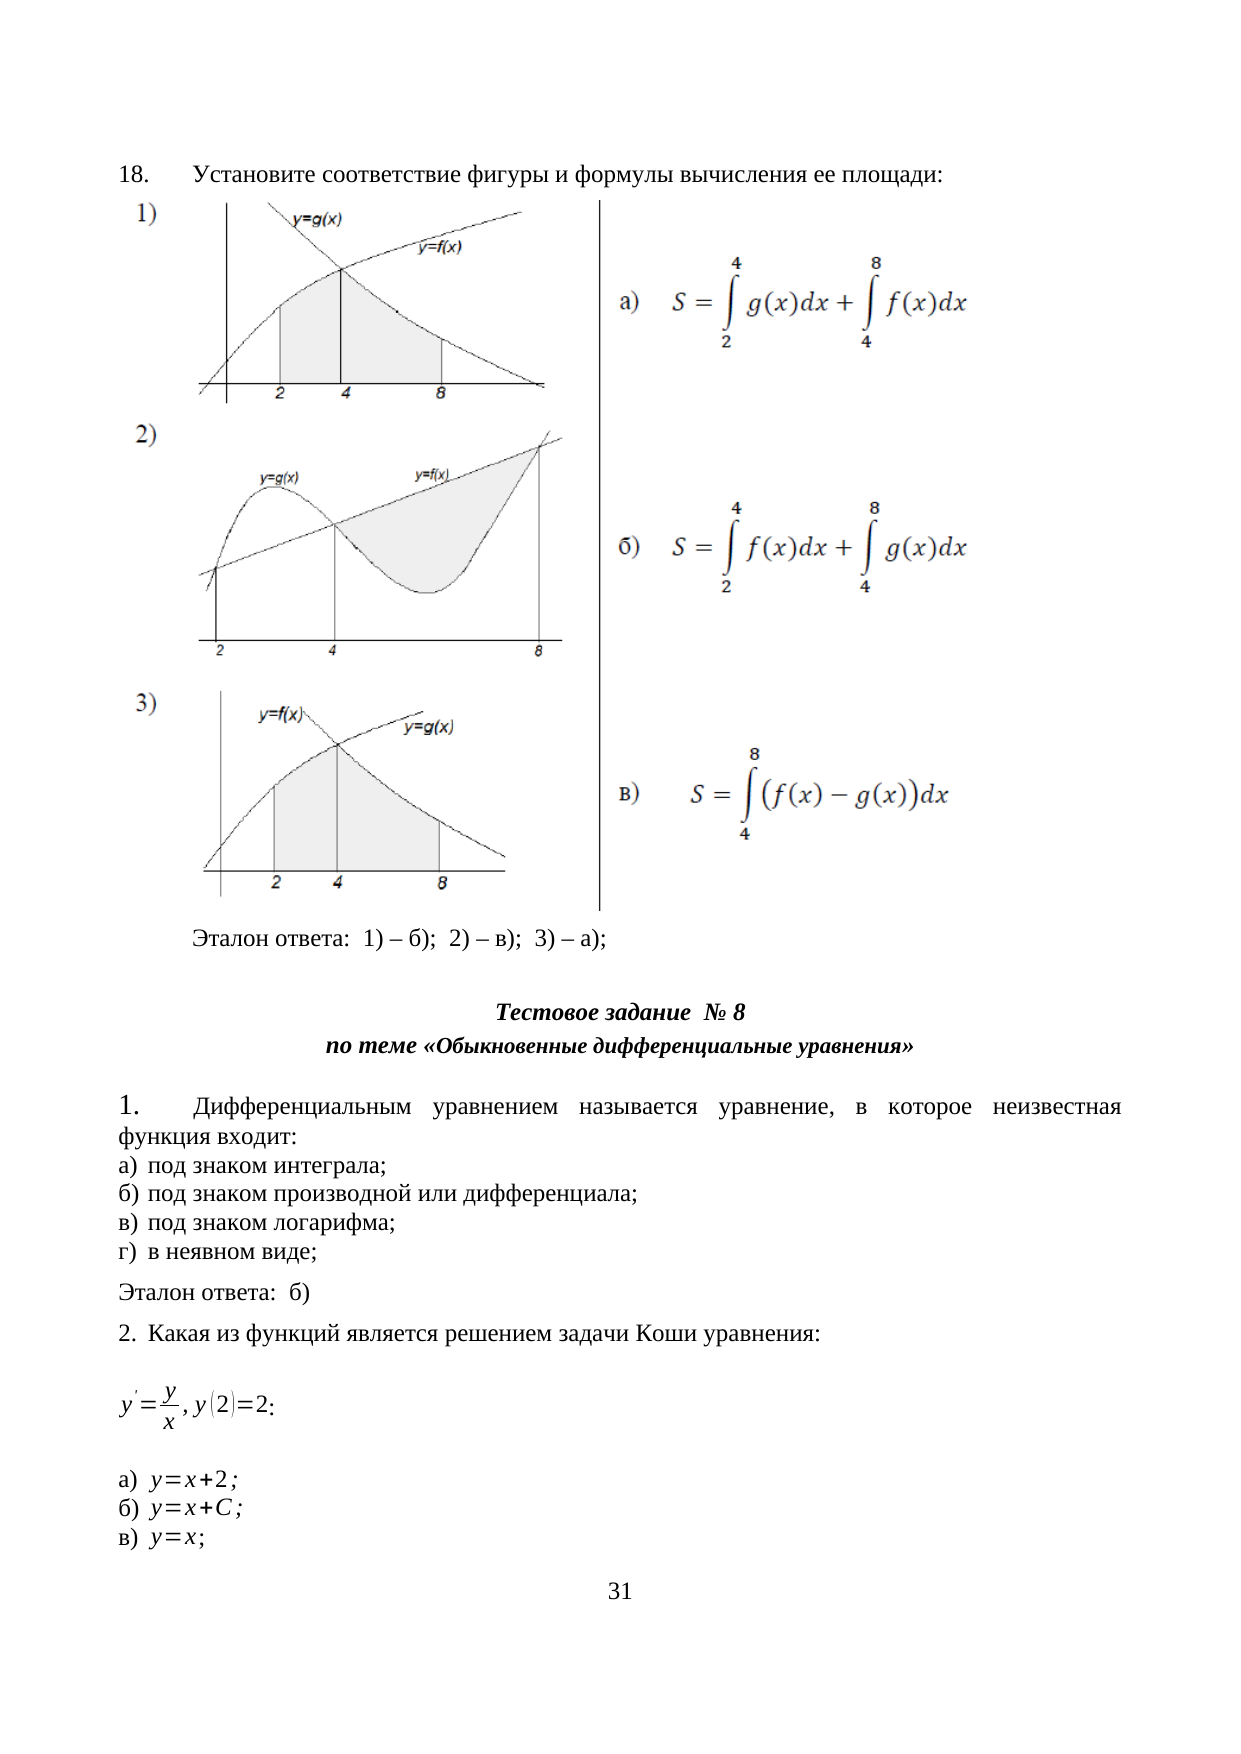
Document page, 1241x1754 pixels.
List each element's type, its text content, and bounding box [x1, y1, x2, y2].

list Эталон ответа: 1) – б); 2) – в); 3) – а); [192, 923, 1122, 951]
list ; [118, 1522, 1122, 1551]
text по теме «Обыкновенные дифференциальные уравнения» [118, 1030, 1122, 1059]
list в неявном виде; [118, 1236, 1122, 1265]
text Тестовое задание № 8 [118, 997, 1122, 1026]
list : [118, 1376, 1122, 1435]
list Какая из функций является решением задачи Коши уравнения: [118, 1318, 1122, 1347]
list под знаком интеграла; [118, 1150, 1122, 1178]
list под знаком производной или дифференциала; [118, 1178, 1122, 1207]
list под знаком логарифма; [118, 1207, 1122, 1236]
picture [118, 200, 1009, 911]
list Эталон ответа: б) [118, 1277, 1122, 1306]
list Дифференциальным уравнением называется уравнение, в которое неизвестная функция входит: [118, 1087, 1122, 1150]
list Установите соответствие фигуры и формулы вычисления ее площади: [118, 159, 1122, 188]
